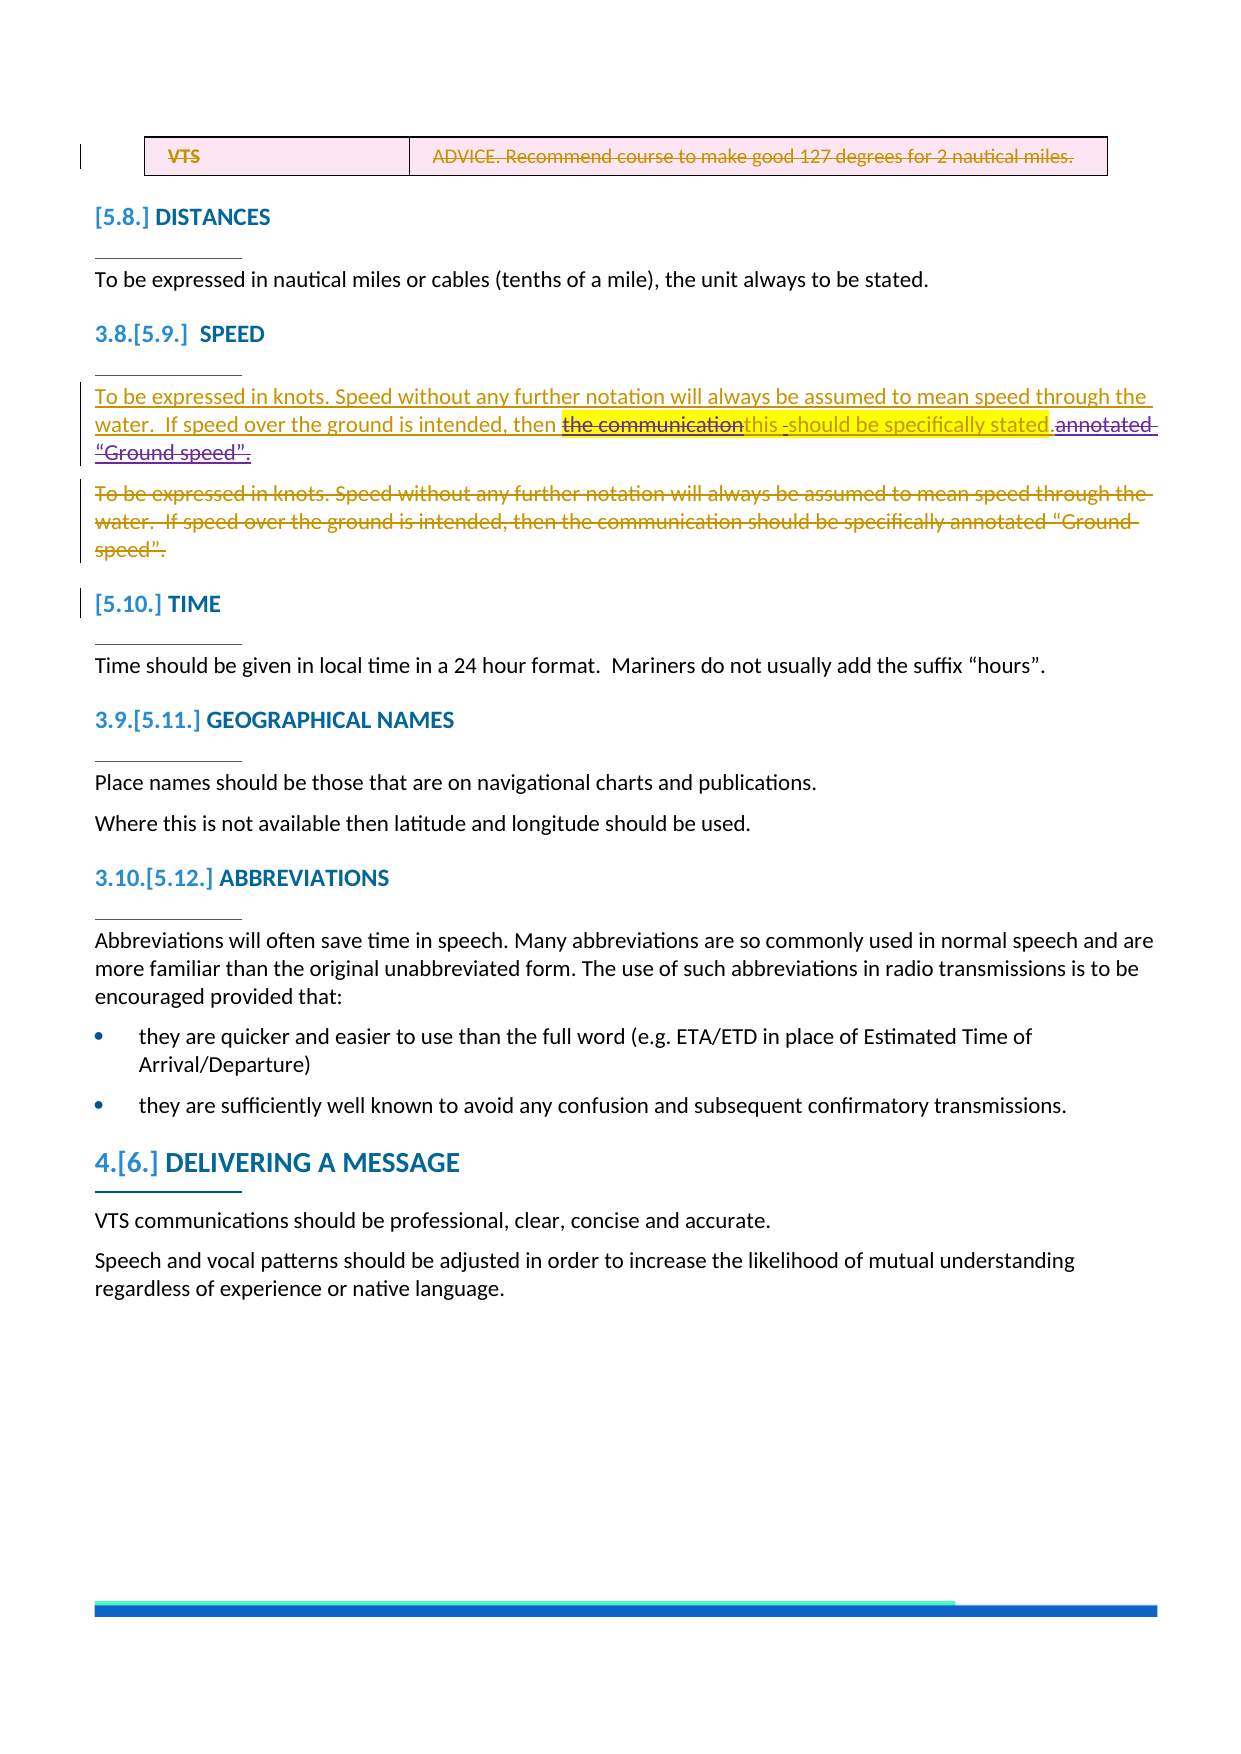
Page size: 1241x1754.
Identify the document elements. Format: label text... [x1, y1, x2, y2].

subtitle DELIVERING A MESSAGE [94, 1144, 1157, 1180]
text VTS communications should be professional, clear, concise and accurate. [94, 1206, 1157, 1234]
subtitle DISTANCES [94, 201, 1157, 232]
text To be expressed in nautical miles or cables (tenths of a mile), the unit always to be stated. [94, 265, 1157, 293]
subtitle TIME [94, 588, 1157, 618]
text they are quicker and easier to use than the full word (e.g. ETA/ETD in place of Estimated Time of Arrival/Departure) [94, 1022, 1157, 1078]
subtitle GEOGRAPHICAL NAMES [94, 705, 1157, 735]
text Time should be given in local time in a 24 hour format. Mariners do not usually add the suffix “hours”. [94, 652, 1157, 680]
picture [94, 1601, 1158, 1617]
text Abbreviations will often save time in speech. Many abbreviations are so commonly used in normal speech and are more familiar than the original unabbreviated form. The use of such abbreviations in radio transmissions is to be encouraged provided that: [94, 926, 1157, 1010]
text Speech and vocal patterns should be adjusted in order to increase the likelihood of mutual understanding regardless of experience or native language. [94, 1246, 1157, 1302]
subtitle SPEED [94, 318, 1157, 349]
text they are sufficiently well known to avoid any confusion and subsequent confirmatory transmissions. [94, 1091, 1157, 1119]
subtitle ABBREVIATIONS [94, 862, 1157, 893]
text Where this is not available then latitude and longitude should be used. [94, 809, 1157, 837]
text Place names should be those that are on navigational charts and publications. [94, 768, 1157, 797]
